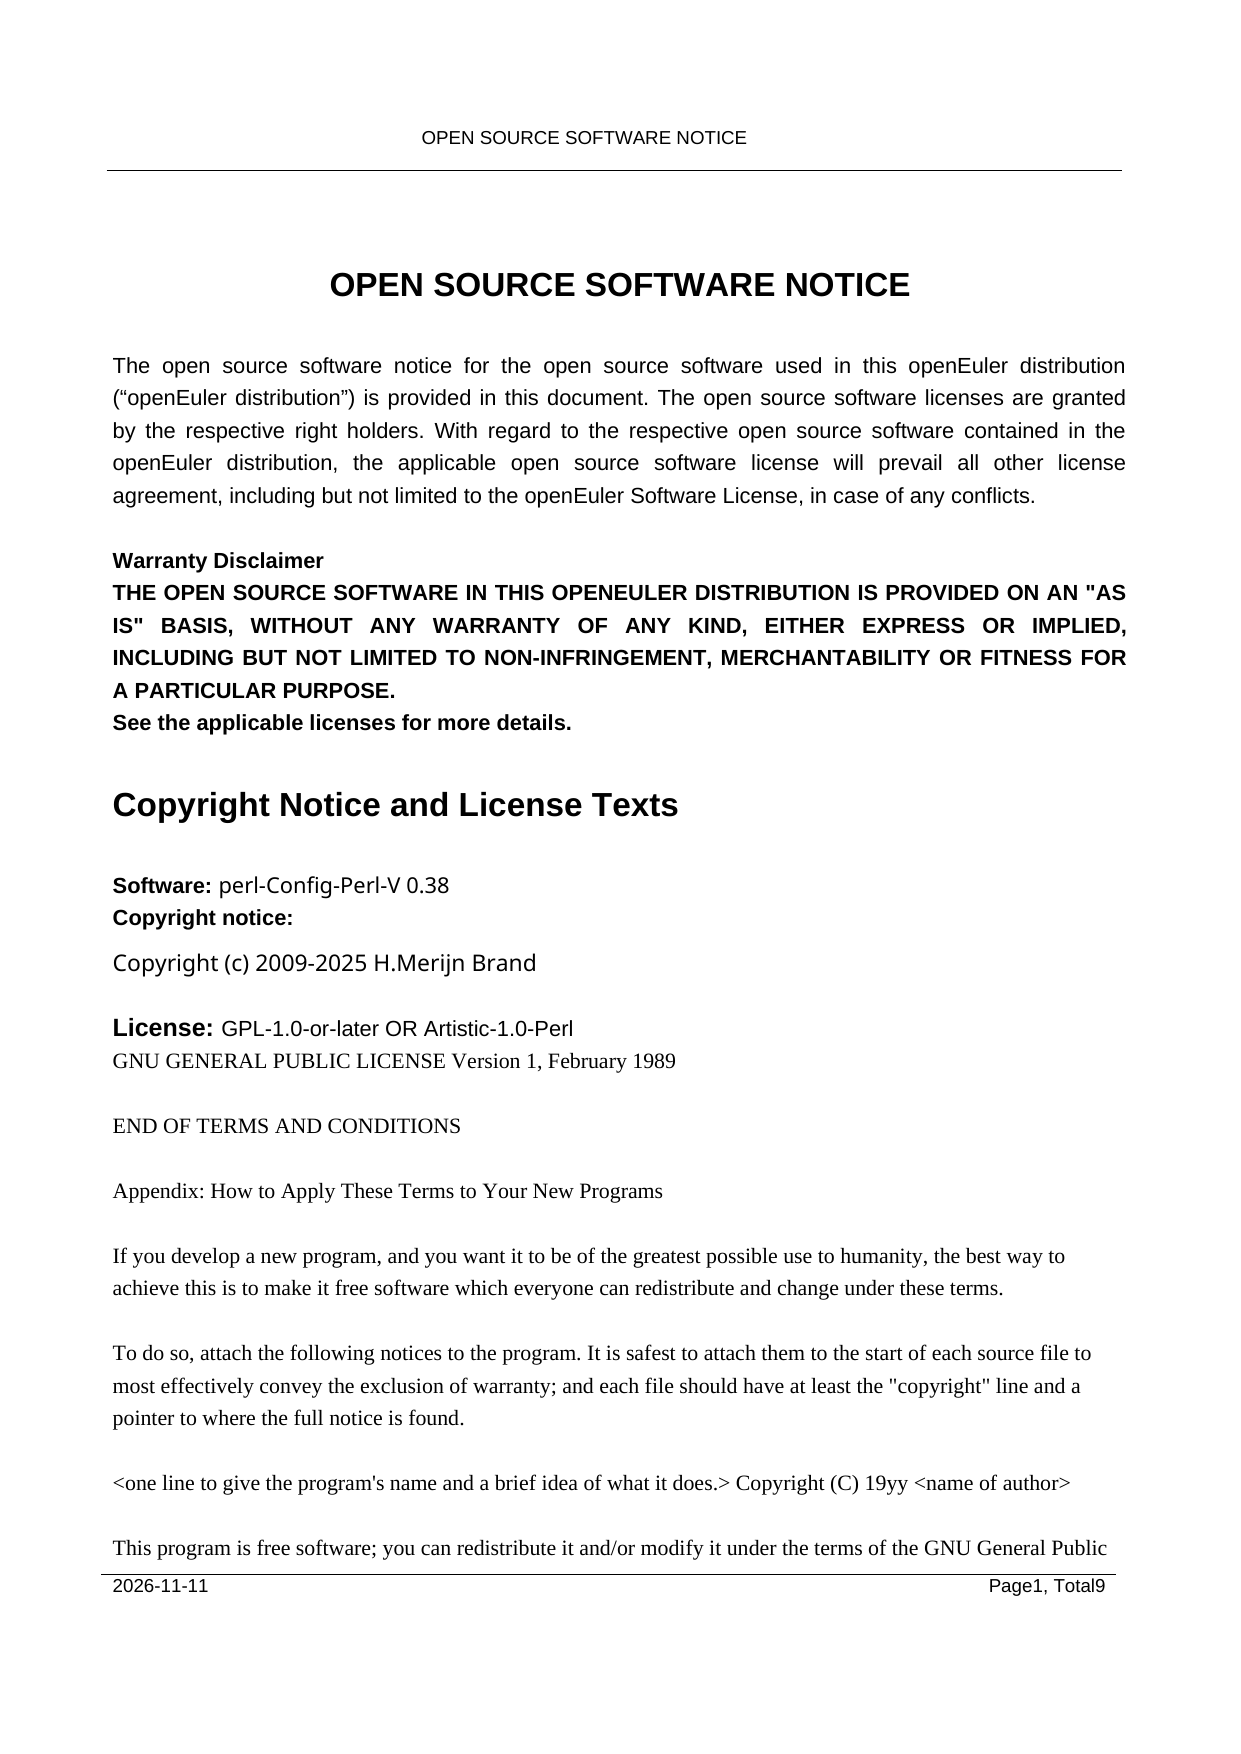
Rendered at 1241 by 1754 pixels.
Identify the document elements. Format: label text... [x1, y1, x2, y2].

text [112, 1044, 1128, 1564]
text Copyright (c) 2009-2025 H.Merijn Brand [112, 947, 1128, 1012]
text The open source software notice for the open source software used in this openEuler distribution (“openEuler distribution”) is provided in this document. The open source software licenses are granted by the respective right holders. With regard to the respective open source software contained in the openEuler distribution, the applicable open source software license will prevail all other license agreement, including but not limited to the openEuler Software License, in case of any conflicts. [112, 349, 1128, 511]
text OPEN SOURCE SOFTWARE NOTICE [112, 251, 1128, 316]
text Warranty Disclaimer [112, 544, 1128, 576]
text License: GPL-1.0-or-later OR Artistic-1.0-Perl [112, 1012, 1128, 1044]
title Software: perl-Config-Perl-V 0.38 [112, 869, 1128, 901]
text Copyright Notice and License Texts [112, 771, 1128, 836]
text THE OPEN SOURCE SOFTWARE IN THIS OPENEULER DISTRIBUTION IS PROVIDED ON AN "AS IS" BASIS, WITHOUT ANY WARRANTY OF ANY KIND, EITHER EXPRESS OR IMPLIED, INCLUDING BUT NOT LIMITED TO NON-INFRINGEMENT, MERCHANTABILITY OR FITNESS FOR A PARTICULAR PURPOSE. See the applicable licenses for more details. [112, 576, 1128, 739]
text Copyright notice: [112, 901, 1128, 934]
